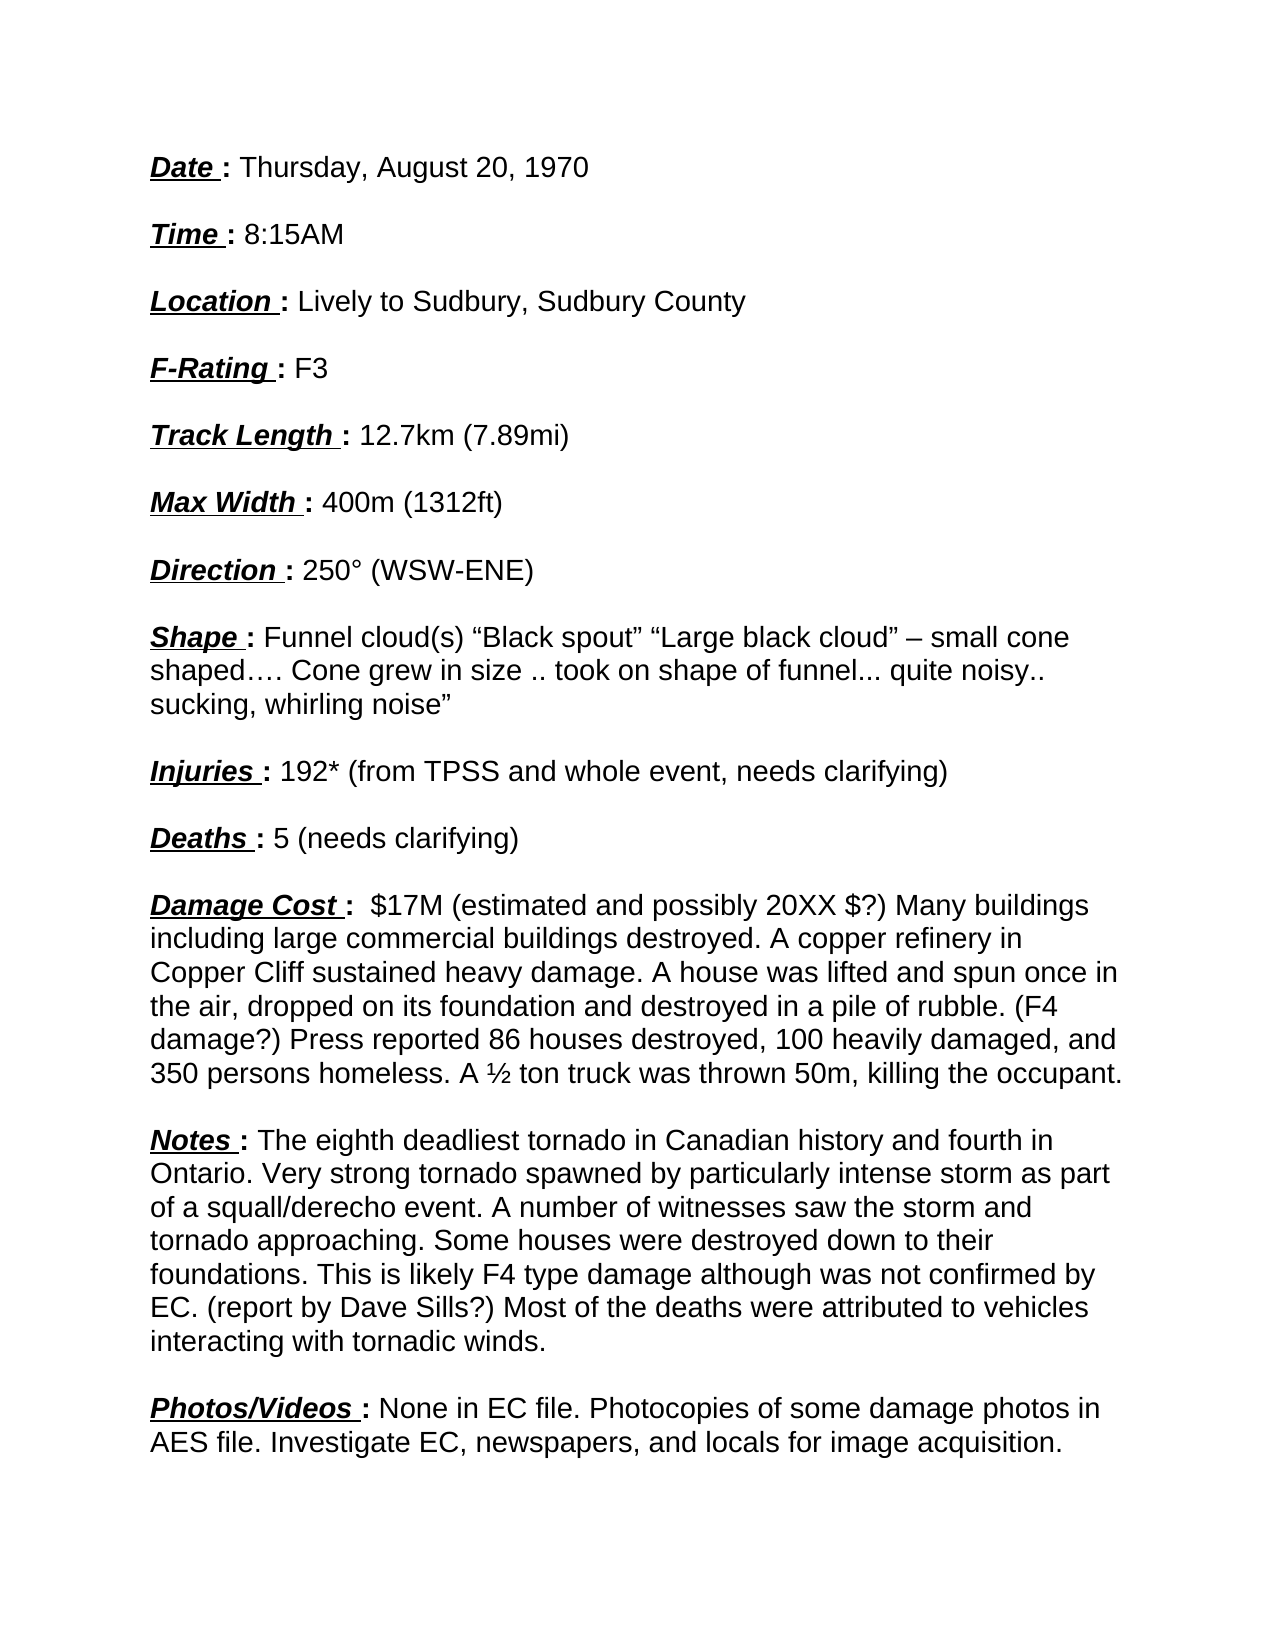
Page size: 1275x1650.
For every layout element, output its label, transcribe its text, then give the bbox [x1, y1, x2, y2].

text Date : Thursday, August 20, 1970 [150, 150, 1125, 183]
text Location : Lively to Sudbury, Sudbury County [150, 284, 1125, 318]
text Track Length : 12.7km (7.89mi) [150, 418, 1125, 452]
text Deaths : 5 (needs clarifying) [150, 821, 1125, 854]
text Notes : The eighth deadliest tornado in Canadian history and fourth in Ontario. Very strong tornado spawned by particularly intense storm as part of a squall/derecho event. A number of witnesses saw the storm and tornado approaching. Some houses were destroyed down to their foundations. This is likely F4 type damage although was not confirmed by EC. (report by Dave Sills?) Most of the deaths were attributed to vehicles interacting with tornadic winds. [150, 1123, 1125, 1357]
text Damage Cost : $17M (estimated and possibly 20XX $?) Many buildings including large commercial buildings destroyed. A copper refinery in Copper Cliff sustained heavy damage. A house was lifted and spun once in the air, dropped on its foundation and destroyed in a pile of rubble. (F4 damage?) Press reported 86 houses destroyed, 100 heavily damaged, and 350 persons homeless. A ½ ton truck was thrown 50m, killing the occupant. [150, 888, 1125, 1089]
text Injuries : 192* (from TPSS and whole event, needs clarifying) [150, 754, 1125, 787]
text Shape : Funnel cloud(s) “Black spout” “Large black cloud” – small cone shaped…. Cone grew in size .. took on shape of funnel... quite noisy.. sucking, whirling noise” [150, 619, 1125, 720]
text Direction : 250° (WSW-ENE) [150, 552, 1125, 586]
text Max Width : 400m (1312ft) [150, 485, 1125, 519]
text Time : 8:15AM [150, 217, 1125, 251]
text Photos/Videos : None in EC file. Photocopies of some damage photos in AES file. Investigate EC, newspapers, and locals for image acquisition. [150, 1391, 1125, 1458]
text F-Rating : F3 [150, 351, 1125, 385]
